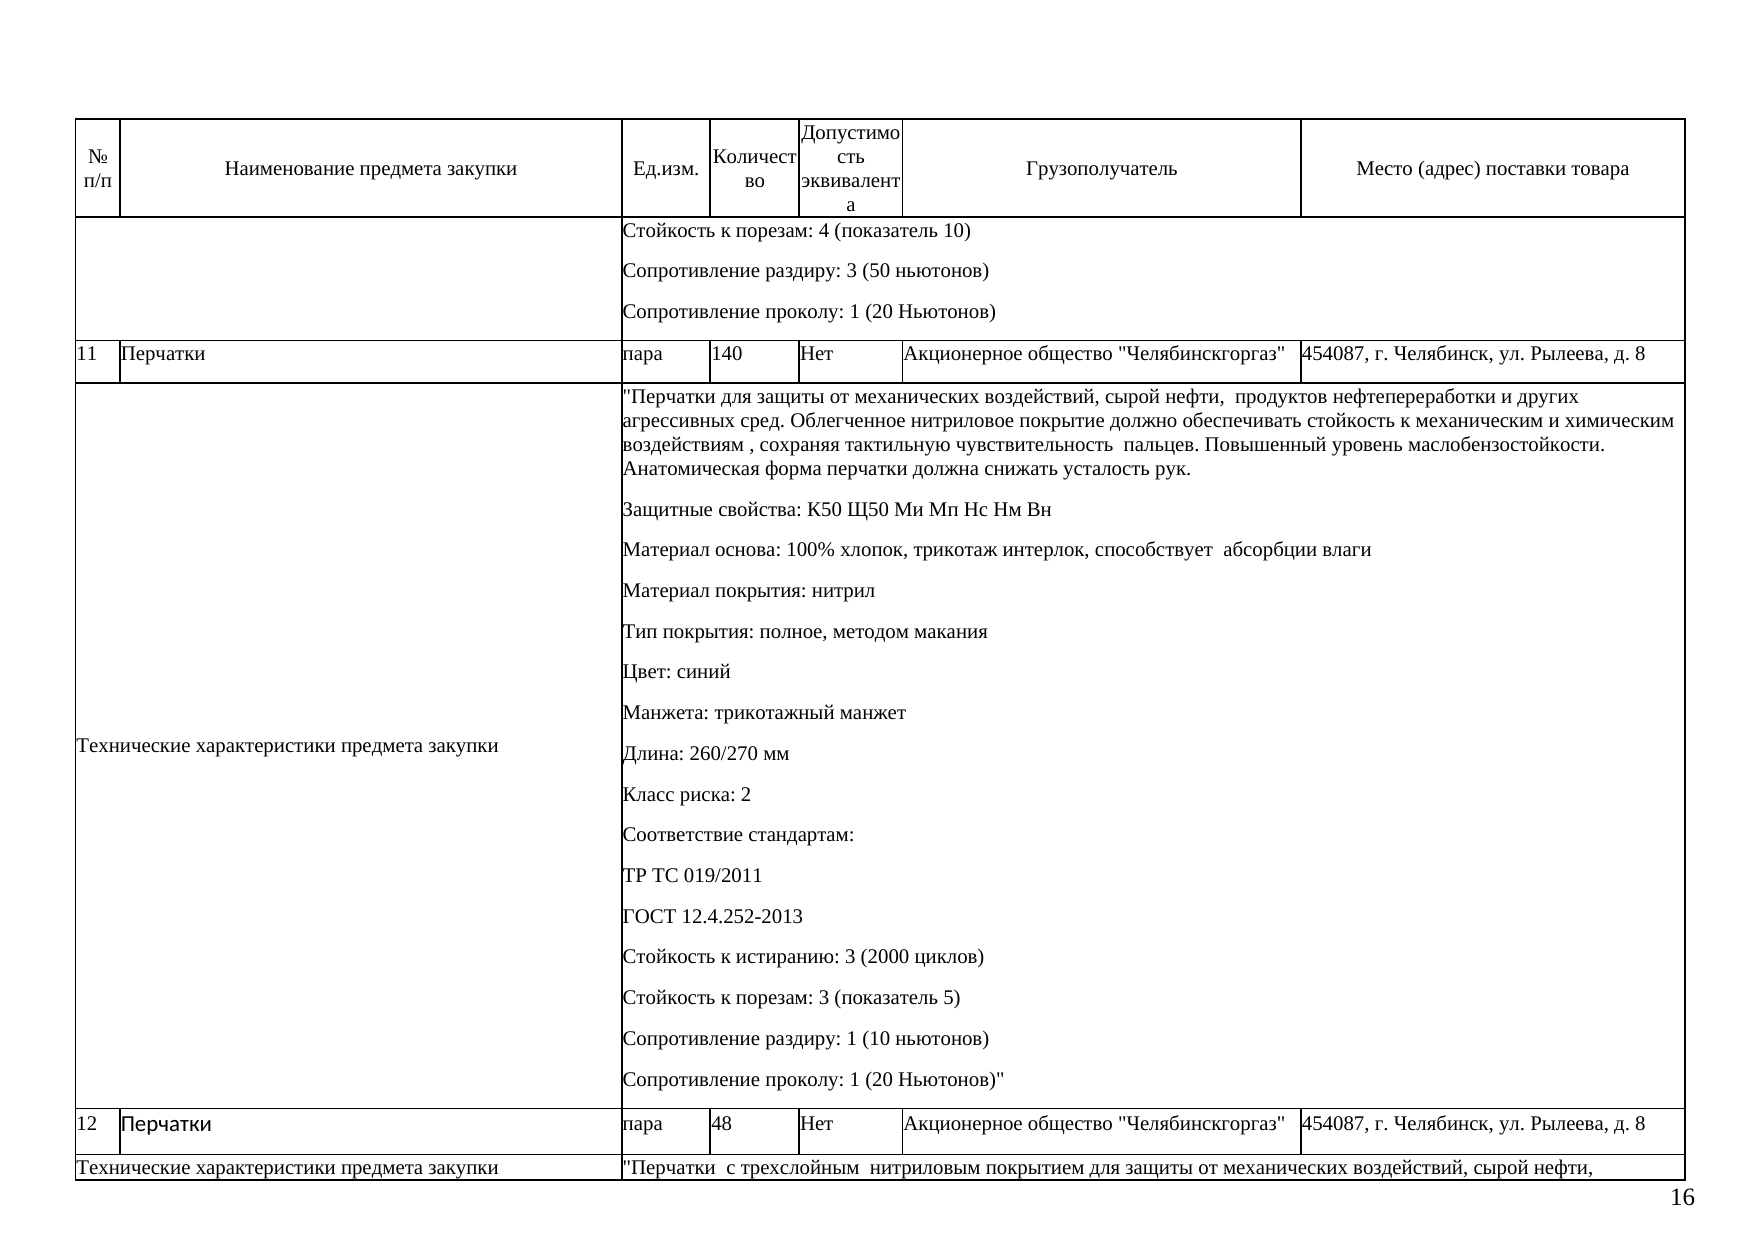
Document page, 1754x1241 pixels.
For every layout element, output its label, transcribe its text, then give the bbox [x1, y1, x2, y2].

table_cell Перчатки [121, 1109, 621, 1154]
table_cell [76, 1155, 621, 1179]
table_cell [623, 218, 1684, 340]
table_cell Акционерное общество "Челябинскгоргаз" [903, 341, 1300, 382]
table_cell Акционерное общество "Челябинскгоргаз" [903, 1109, 1300, 1154]
table_cell Перчатки [121, 341, 621, 382]
table_header Допустимость эквивалента [800, 120, 902, 216]
table_header Место (адрес) поставки товара [1302, 120, 1684, 216]
table_cell Нет [800, 341, 902, 382]
table_cell 140 [711, 341, 798, 382]
table_cell пара [623, 341, 709, 382]
table_cell пара [623, 1109, 709, 1154]
table_cell 48 [711, 1109, 798, 1154]
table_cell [76, 218, 621, 340]
table_header Грузополучатель [903, 120, 1300, 216]
table_cell 12 [76, 1109, 119, 1154]
table_header № п/п [76, 120, 119, 216]
table_header Ед.изм. [623, 120, 709, 216]
table_header Количество [711, 120, 798, 216]
table_header Наименование предмета закупки [121, 120, 621, 216]
table_cell 11 [76, 341, 119, 382]
table_cell Нет [800, 1109, 902, 1154]
table_cell "Перчатки для защиты от механических воздействий, сырой нефти, продуктов нефтепереработки и других агрессивных сред. Облегченное нитриловое покрытие должно обеспечивать стойкость к механическим и химическим воздействиям , сохраняя тактильную чувствительность пальцев. Повышенный уровень маслобензостойкости. Анатомическая форма перчатки должна снижать усталость рук. Защитные свойства: К50 Щ50 Ми Мп Нс Нм Вн Материал основа: 100% хлопок, трикотаж интерлок, способствует абсорбции влаги Материал покрытия: нитрил Тип покрытия: полное, методом макания Цвет: синий Манжета: трикотажный манжет Длина: 260/270 мм Класс риска: 2 Соответствие стандартам: ТР ТС 019/2011 ГОСТ 12.4.252-2013 Стойкость к истиранию: 3 (2000 циклов) Стойкость к порезам: 3 (показатель 5) Сопротивление раздиру: 1 (10 ньютонов) Сопротивление проколу: 1 (20 Ньютонов)" [623, 384, 1684, 1107]
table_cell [623, 1155, 1684, 1179]
table_cell 454087, г. Челябинск, ул. Рылеева, д. 8 [1302, 341, 1684, 382]
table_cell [76, 384, 621, 1107]
table_cell 454087, г. Челябинск, ул. Рылеева, д. 8 [1302, 1109, 1684, 1154]
